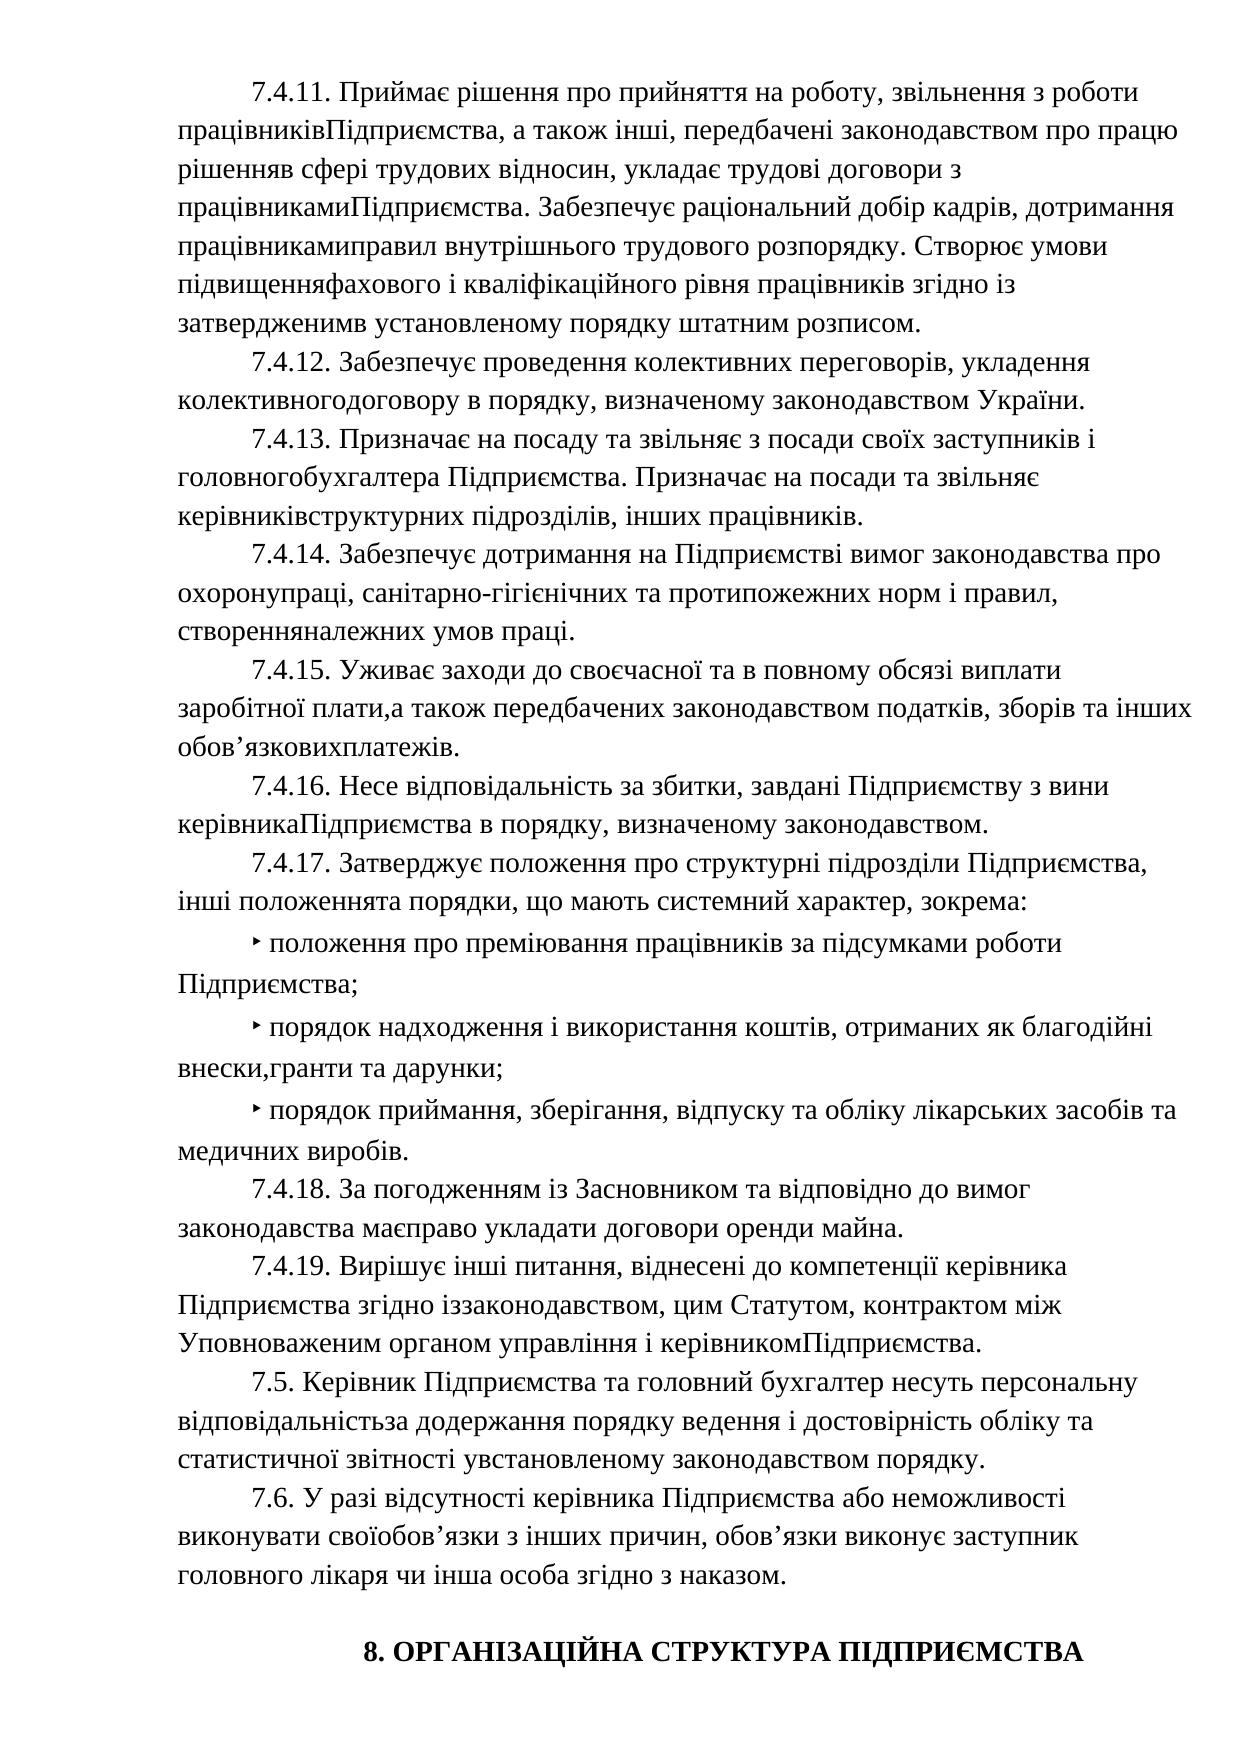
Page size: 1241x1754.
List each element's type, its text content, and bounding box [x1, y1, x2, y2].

text 7.4.12. Забезпечує проведення колективних переговорів, укладення колективногодоговору в порядку, визначеному законодавством України. [177, 344, 1196, 416]
text 7.4.16. Несе відповідальність за збитки, завдані Підприємству з вини керівникаПідприємства в порядку, визначеному законодавством. [177, 768, 1196, 840]
text 7.4.11. Приймає рішення про прийняття на роботу, звільнення з роботи працівниківПідприємства, а також інші, передбачені законодавством про працю рішенняв сфері трудових відносин, укладає трудові договори з працівникамиПідприємства. Забезпечує раціональний добір кадрів, дотримання працівникамиправил внутрішнього трудового розпорядку. Створює умови підвищенняфахового і кваліфікаційного рівня працівників згідно із затвердженимв установленому порядку штатним розписом. [177, 74, 1196, 339]
text 7.5. Керівник Підприємства та головний бухгалтер несуть персональну відповідальністьза додержання порядку ведення і достовірність обліку та статистичної звітності увстановленому законодавством порядку. [177, 1364, 1196, 1475]
text 7.4.14. Забезпечує дотримання на Підприємстві вимог законодавства про охоронупраці, санітарно-гігієнічних та протипожежних норм і правил, створенняналежних умов праці. [177, 536, 1196, 647]
text 7.4.17. Затверджує положення про структурні підрозділи Підприємства, інші положеннята порядки, що мають системний характер, зокрема: [177, 845, 1196, 917]
text 7.4.13. Призначає на посаду та звільняє з посади своїх заступників і головногобухгалтера Підприємства. Призначає на посади та звільняє керівниківструктурних підрозділів, інших працівників. [177, 421, 1196, 531]
text 7.4.15. Уживає заходи до своєчасної та в повному обсязі виплати заробітної плати,а також передбачених законодавством податків, зборів та інших обов’язковихплатежів. [177, 652, 1196, 763]
text ‣ порядок приймання, зберігання, відпуску та обліку лікарських засобів та медичних виробів. [177, 1088, 1196, 1166]
text 7.4.19. Вирішує інші питання, віднесені до компетенції керівника Підприємства згідно іззаконодавством, цим Статутом, контрактом між Уповноваженим органом управління і керівникомПідприємства. [177, 1248, 1196, 1359]
text 7.4.18. За погодженням із Засновником та відповідно до вимог законодавства маєправо укладати договори оренди майна. [177, 1171, 1196, 1243]
text 8. ОРГАНІЗАЦІЙНА СТРУКТУРА ПІДПРИЄМСТВА [177, 1634, 1196, 1667]
text ‣ порядок надходження і використання коштів, отриманих як благодійні внески,гранти та дарунки; [177, 1005, 1196, 1083]
text ‣ положення про преміювання працівників за підсумками роботи Підприємства; [177, 922, 1196, 1000]
text 7.6. У разі відсутності керівника Підприємства або неможливості виконувати своїобов’язки з інших причин, обов’язки виконує заступник головного лікаря чи інша особа згідно з наказом. [177, 1480, 1196, 1590]
